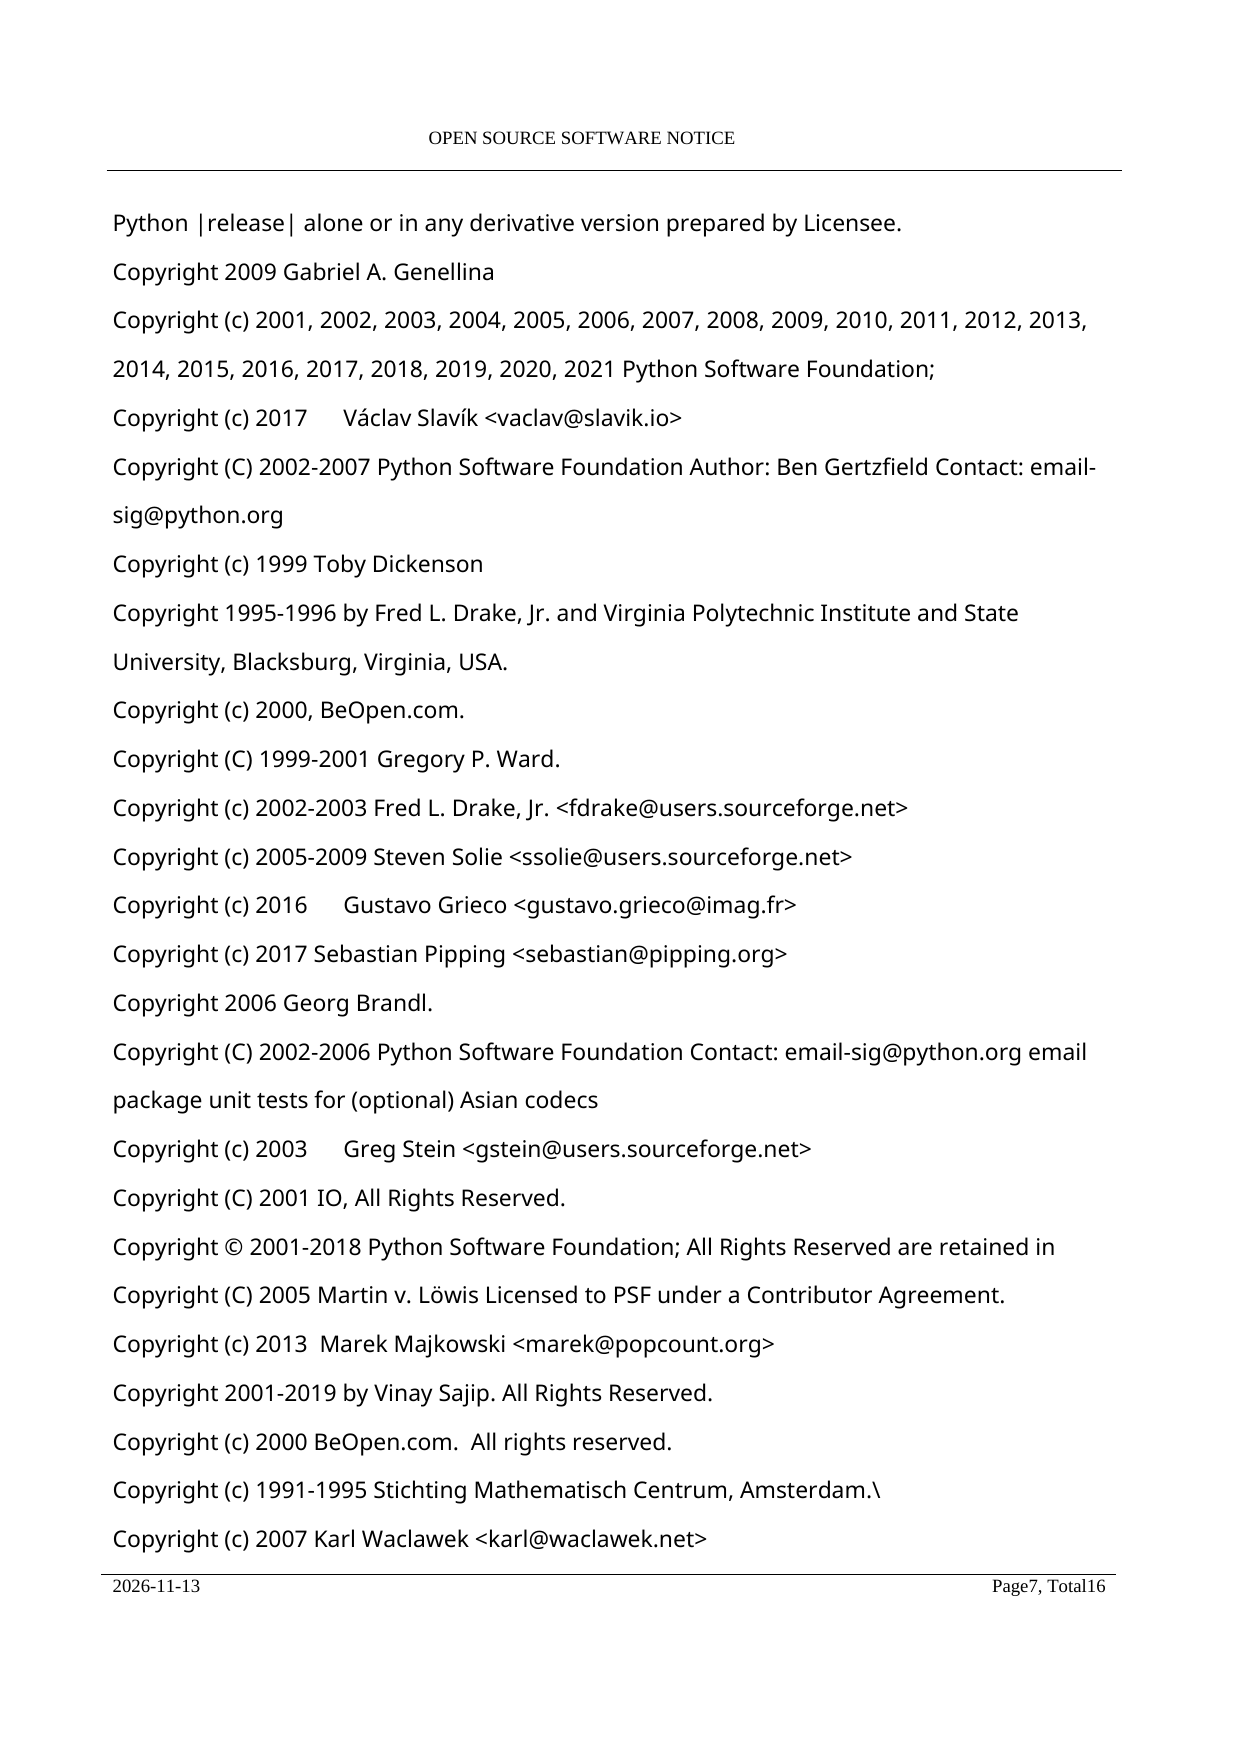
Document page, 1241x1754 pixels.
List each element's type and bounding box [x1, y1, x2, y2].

text [112, 206, 1128, 1555]
